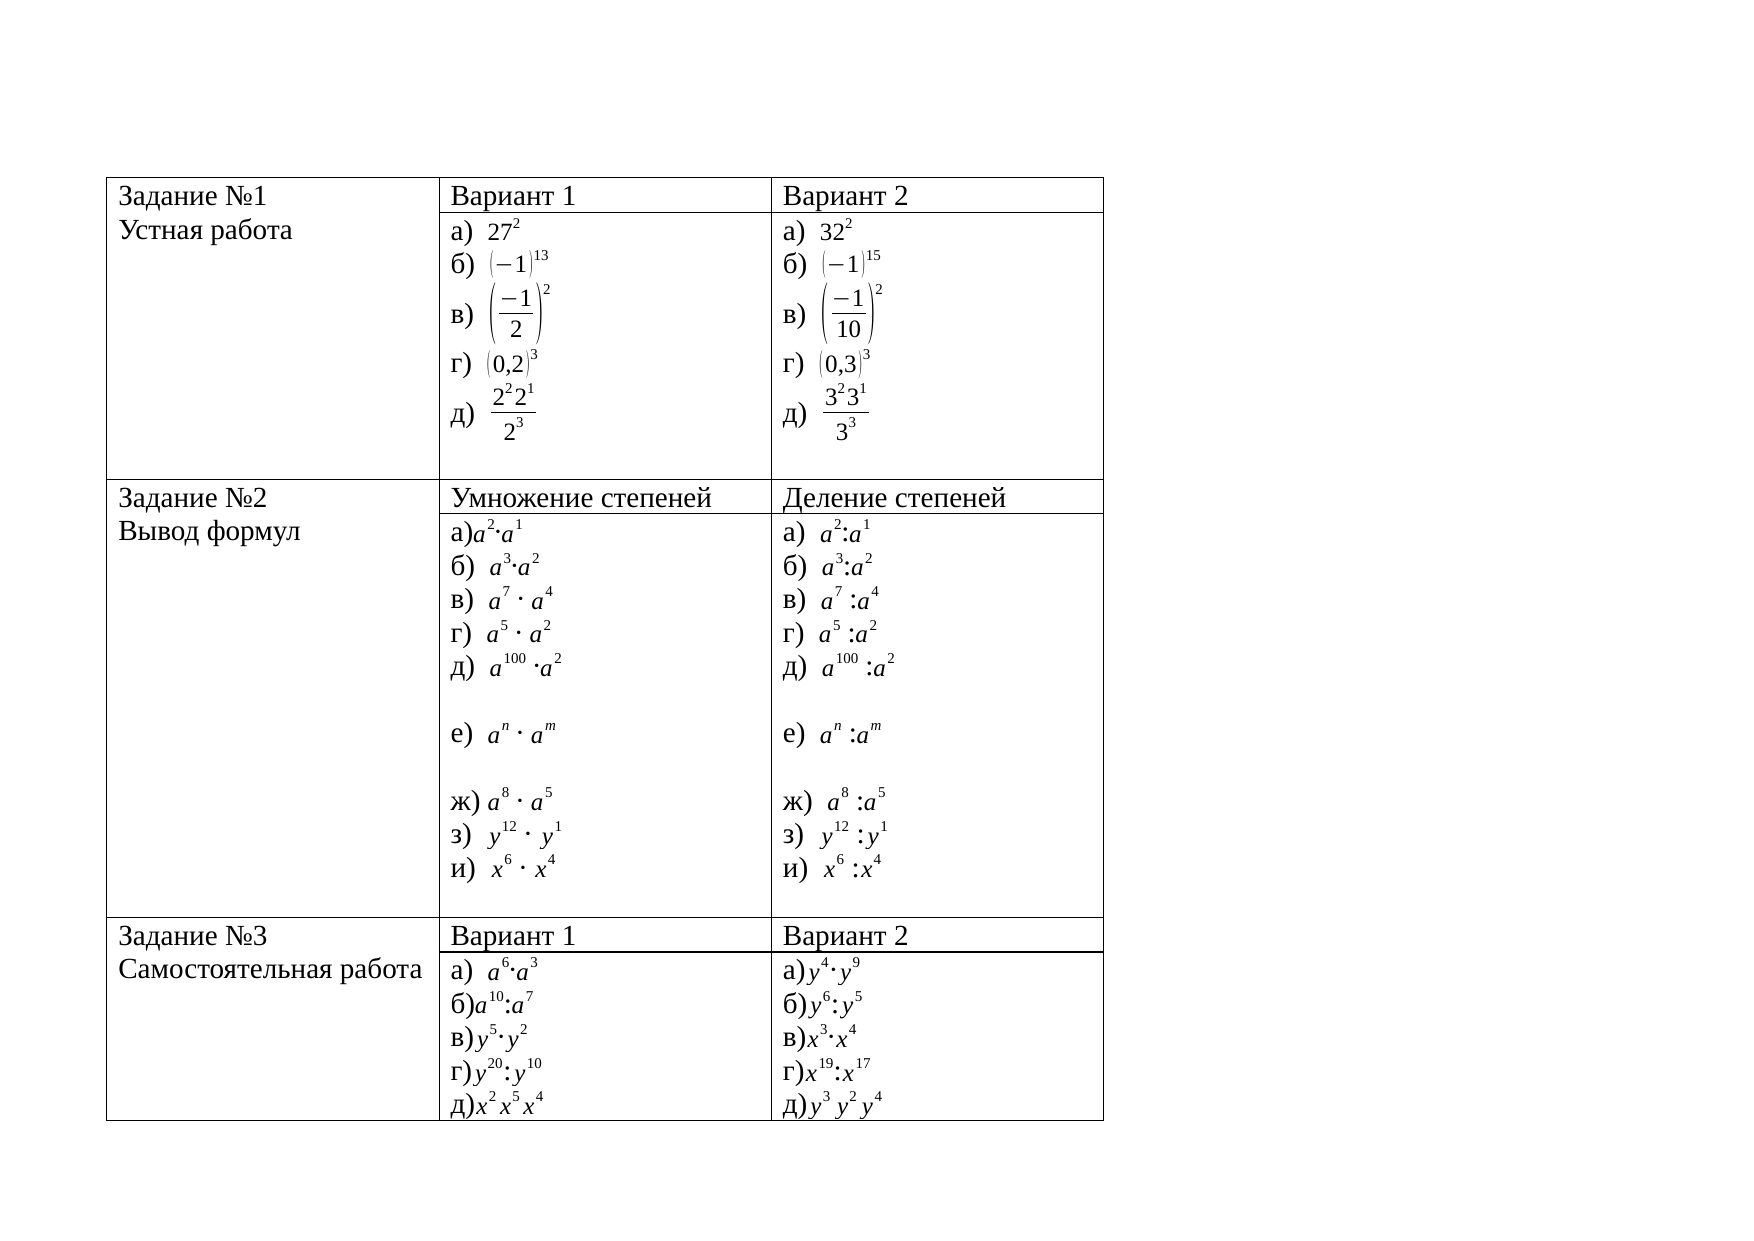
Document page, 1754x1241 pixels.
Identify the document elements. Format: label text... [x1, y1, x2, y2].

table_header Вариант 2 [772, 178, 1103, 212]
table_cell а)∙ б): в)∙ г): д) [772, 953, 1103, 1120]
table_cell а)∙ б) ∙ в) ∙ г) ∙ д) ∙ е) ∙ ж) ∙ з) ∙ и) ∙ [440, 514, 771, 917]
table_header Задание №1 Устная работа [107, 178, 439, 479]
table_cell а) : б) : в) : г) : д) : е) : ж) : з) : и) : [772, 514, 1103, 917]
table_header Вариант 1 [440, 178, 771, 212]
table_cell Деление степеней [772, 480, 1103, 513]
table_cell Вариант 1 [440, 918, 771, 951]
table_cell Умножение степеней [440, 480, 771, 513]
table_cell а) б) в) г) д) [772, 213, 1103, 479]
table_cell Задание №2 Вывод формул [107, 480, 439, 917]
table_cell а) ∙ б): в)∙ г): д) [440, 953, 771, 1120]
table_cell Вариант 2 [772, 918, 1103, 951]
table_cell Задание №3 Самостоятельная работа [107, 918, 439, 1120]
table_cell а) б) в) г) д) [440, 213, 771, 479]
